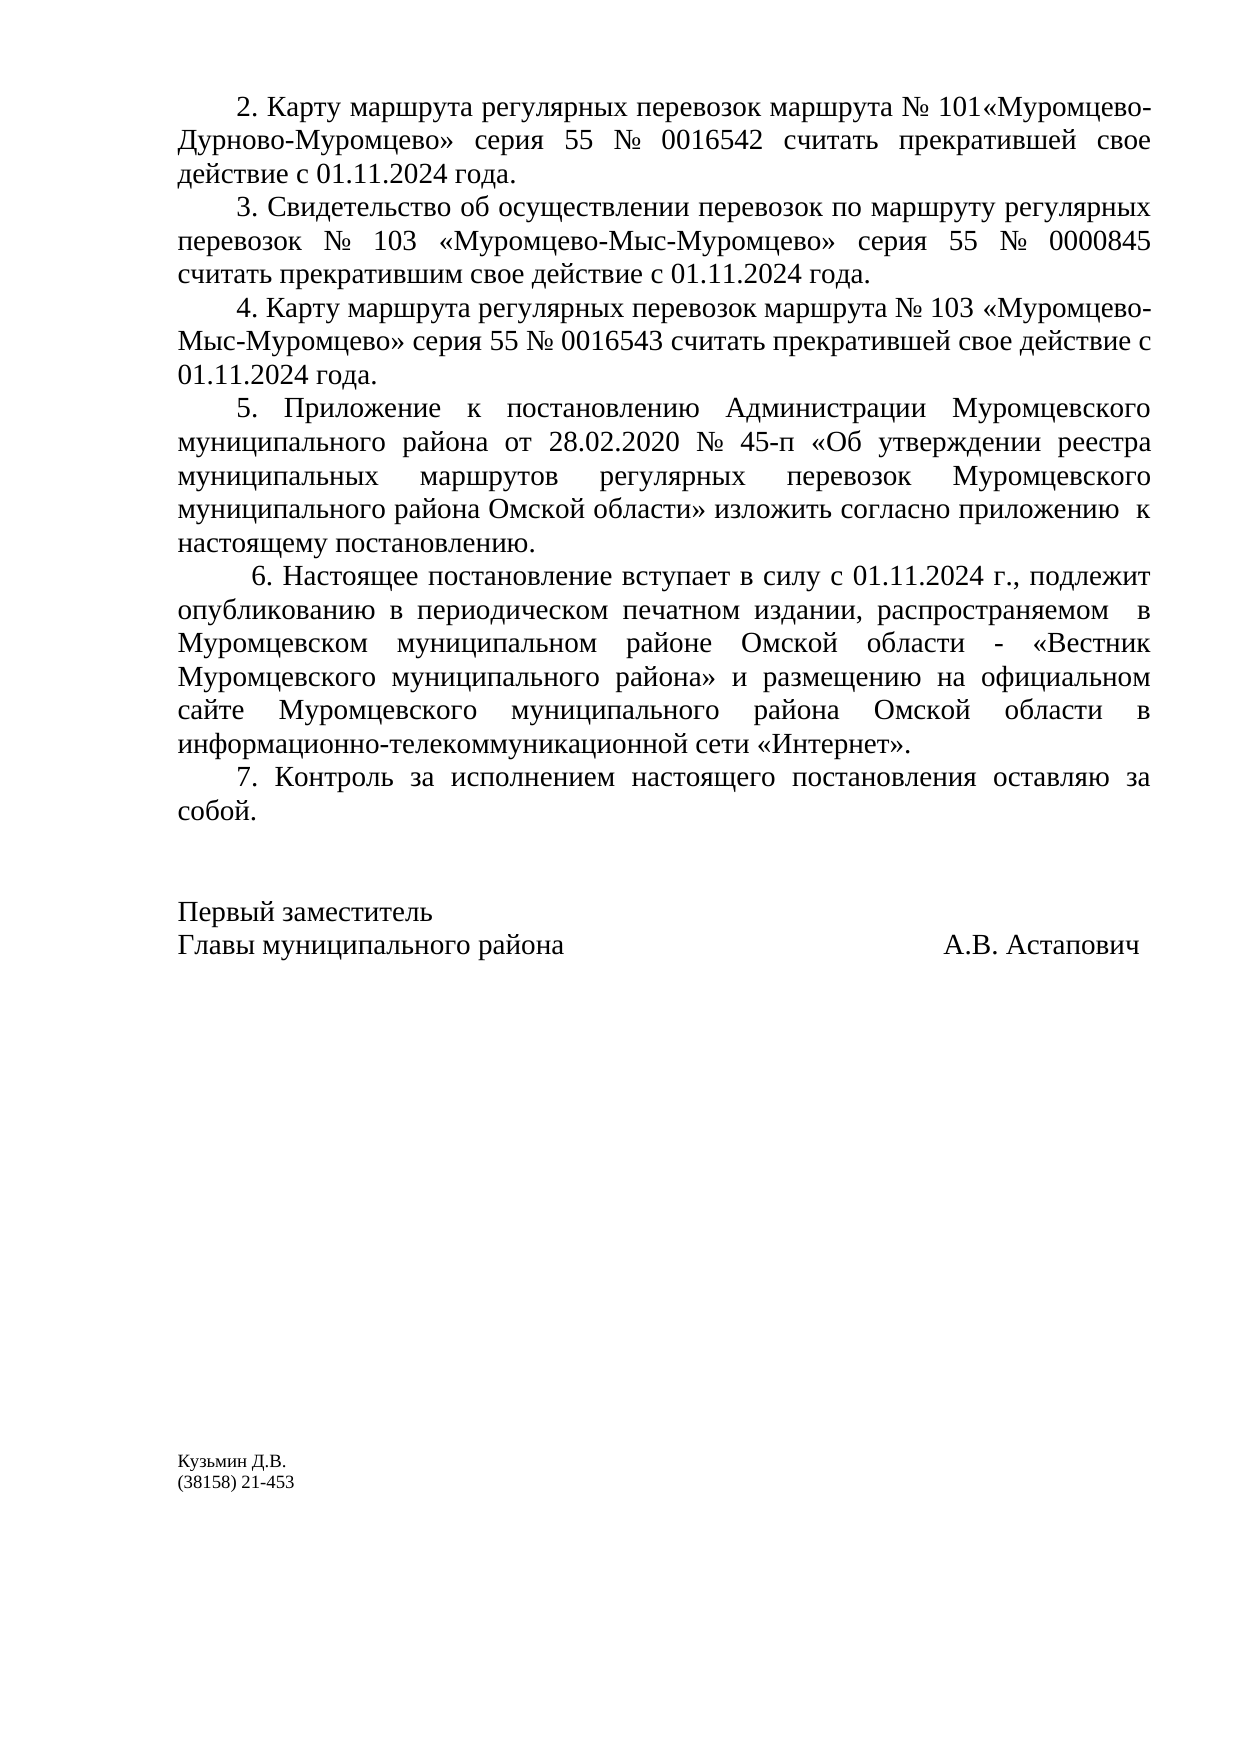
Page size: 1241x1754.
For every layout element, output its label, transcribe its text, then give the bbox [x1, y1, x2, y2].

text 6. Настоящее постановление вступает в силу с 01.11.2024 г., подлежит опубликованию в периодическом печатном издании, распространяемом в Муромцевском муниципальном районе Омской области - «Вестник Муромцевского муниципального района» и размещению на официальном сайте Муромцевского муниципального района Омской области в информационно-телекоммуникационной сети «Интернет». [177, 558, 1152, 759]
text 2. Карту маршрута регулярных перевозок маршрута № 101«Муромцево-Дурново-Муромцево» серия 55 № 0016542 считать прекратившей свое действие с 01.11.2024 года. [177, 89, 1152, 189]
text 3. Свидетельство об осуществлении перевозок по маршруту регулярных перевозок № 103 «Муромцево-Мыс-Муромцево» серия 55 № 0000845 считать прекратившим свое действие с 01.11.2024 года. [177, 189, 1152, 290]
text (38158) 21-453 [177, 1471, 1152, 1493]
text Кузьмин Д.В. [177, 1449, 1152, 1471]
text 7. Контроль за исполнением настоящего постановления оставляю за собой. [177, 759, 1152, 827]
text 4. Карту маршрута регулярных перевозок маршрута № 103 «Муромцево-Мыс-Муромцево» серия 55 № 0016543 считать прекратившей свое действие с 01.11.2024 года. [177, 290, 1152, 391]
text Первый заместитель [177, 894, 1152, 927]
text Главы муниципального района А.В. Астапович [177, 927, 1152, 961]
text 5. Приложение к постановлению Администрации Муромцевского муниципального района от 28.02.2020 № 45-п «Об утверждении реестра муниципальных маршрутов регулярных перевозок Муромцевского муниципального района Омской области» изложить согласно приложению к настоящему постановлению. [177, 391, 1152, 558]
